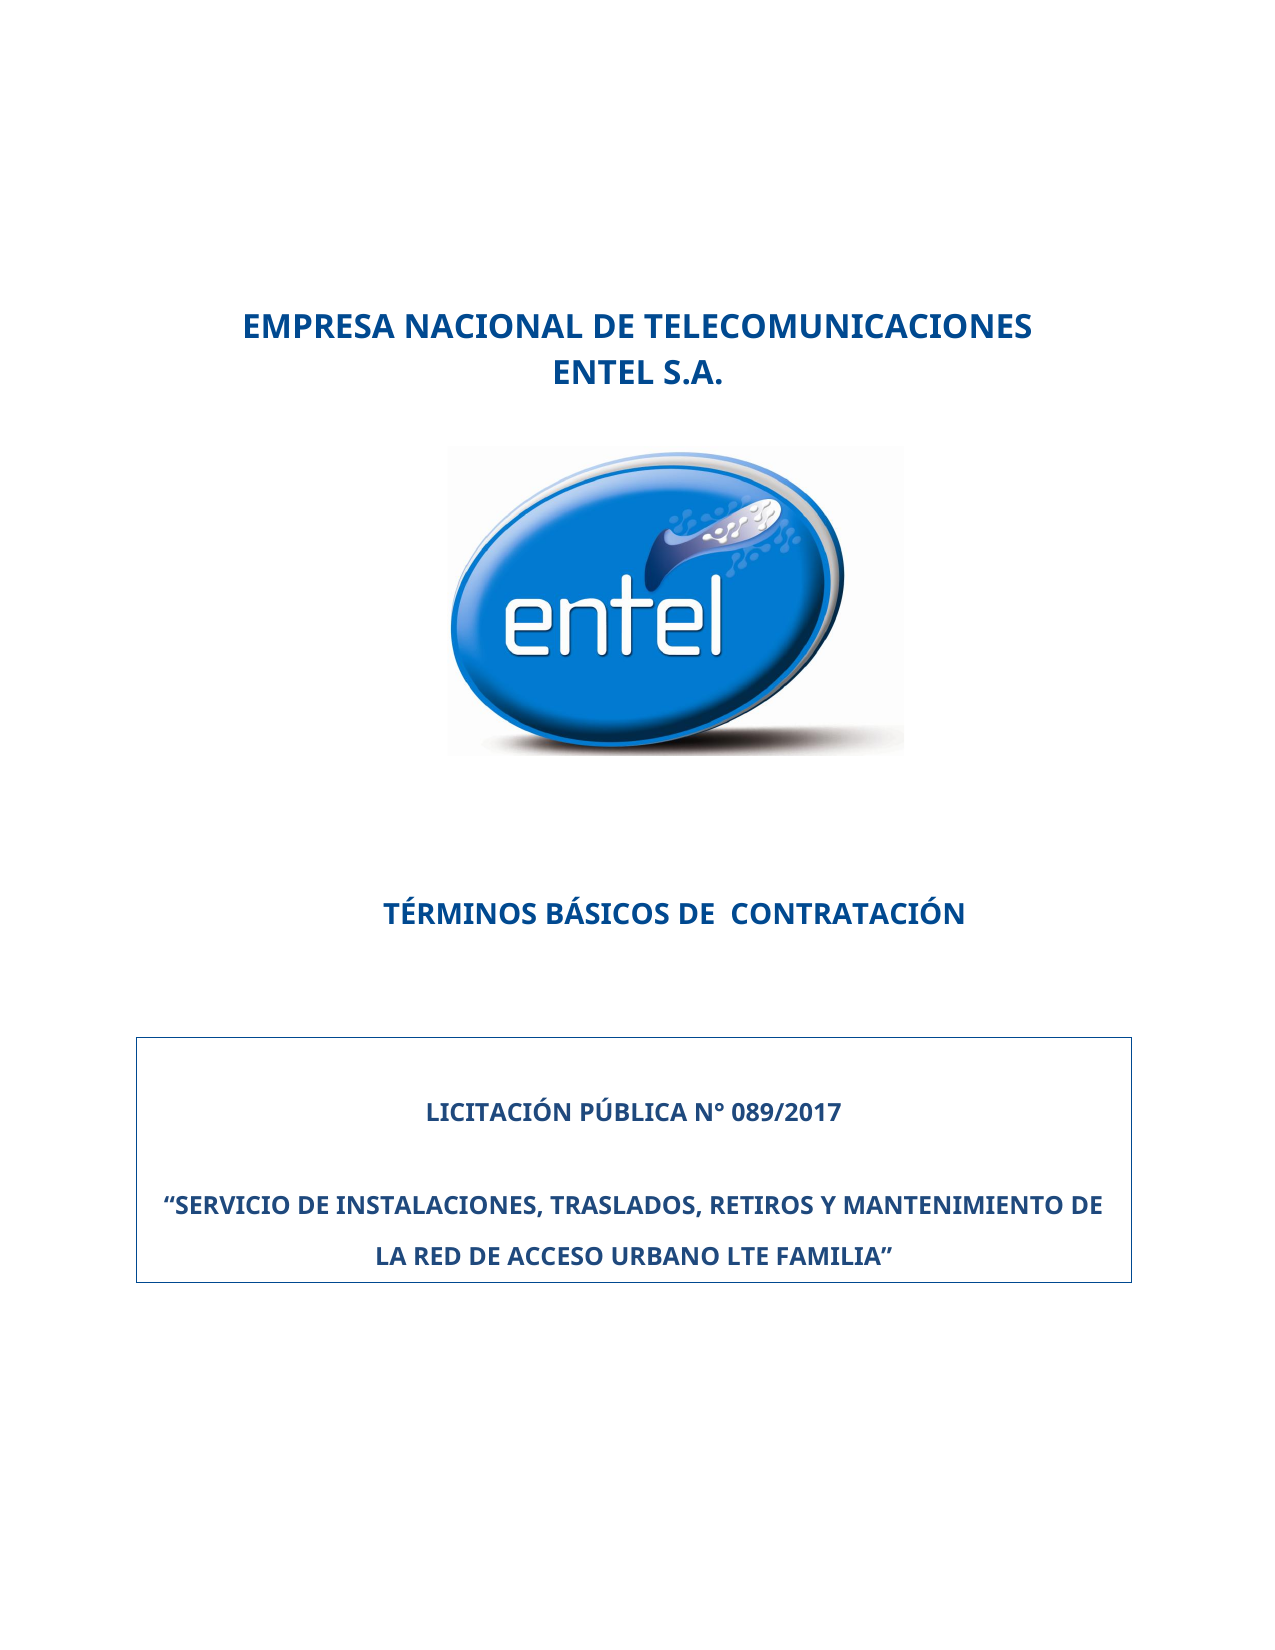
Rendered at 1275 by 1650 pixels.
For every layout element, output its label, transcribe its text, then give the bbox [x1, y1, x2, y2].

table_header LICITACIÓN PÚBLICA N° 089/2017 “SERVICIO DE INSTALACIONES, TRASLADOS, RETIROS Y MANTENIMIENTO DE LA RED DE ACCESO URBANO LTE FAMILIA” [137, 1038, 1131, 1282]
text ENTEL S.A. [148, 348, 1127, 394]
text EMPRESA NACIONAL DE TELECOMUNICACIONES [148, 303, 1127, 348]
picture [447, 446, 905, 756]
text TÉRMINOS BÁSICOS DE CONTRATACIÓN [148, 893, 1127, 933]
